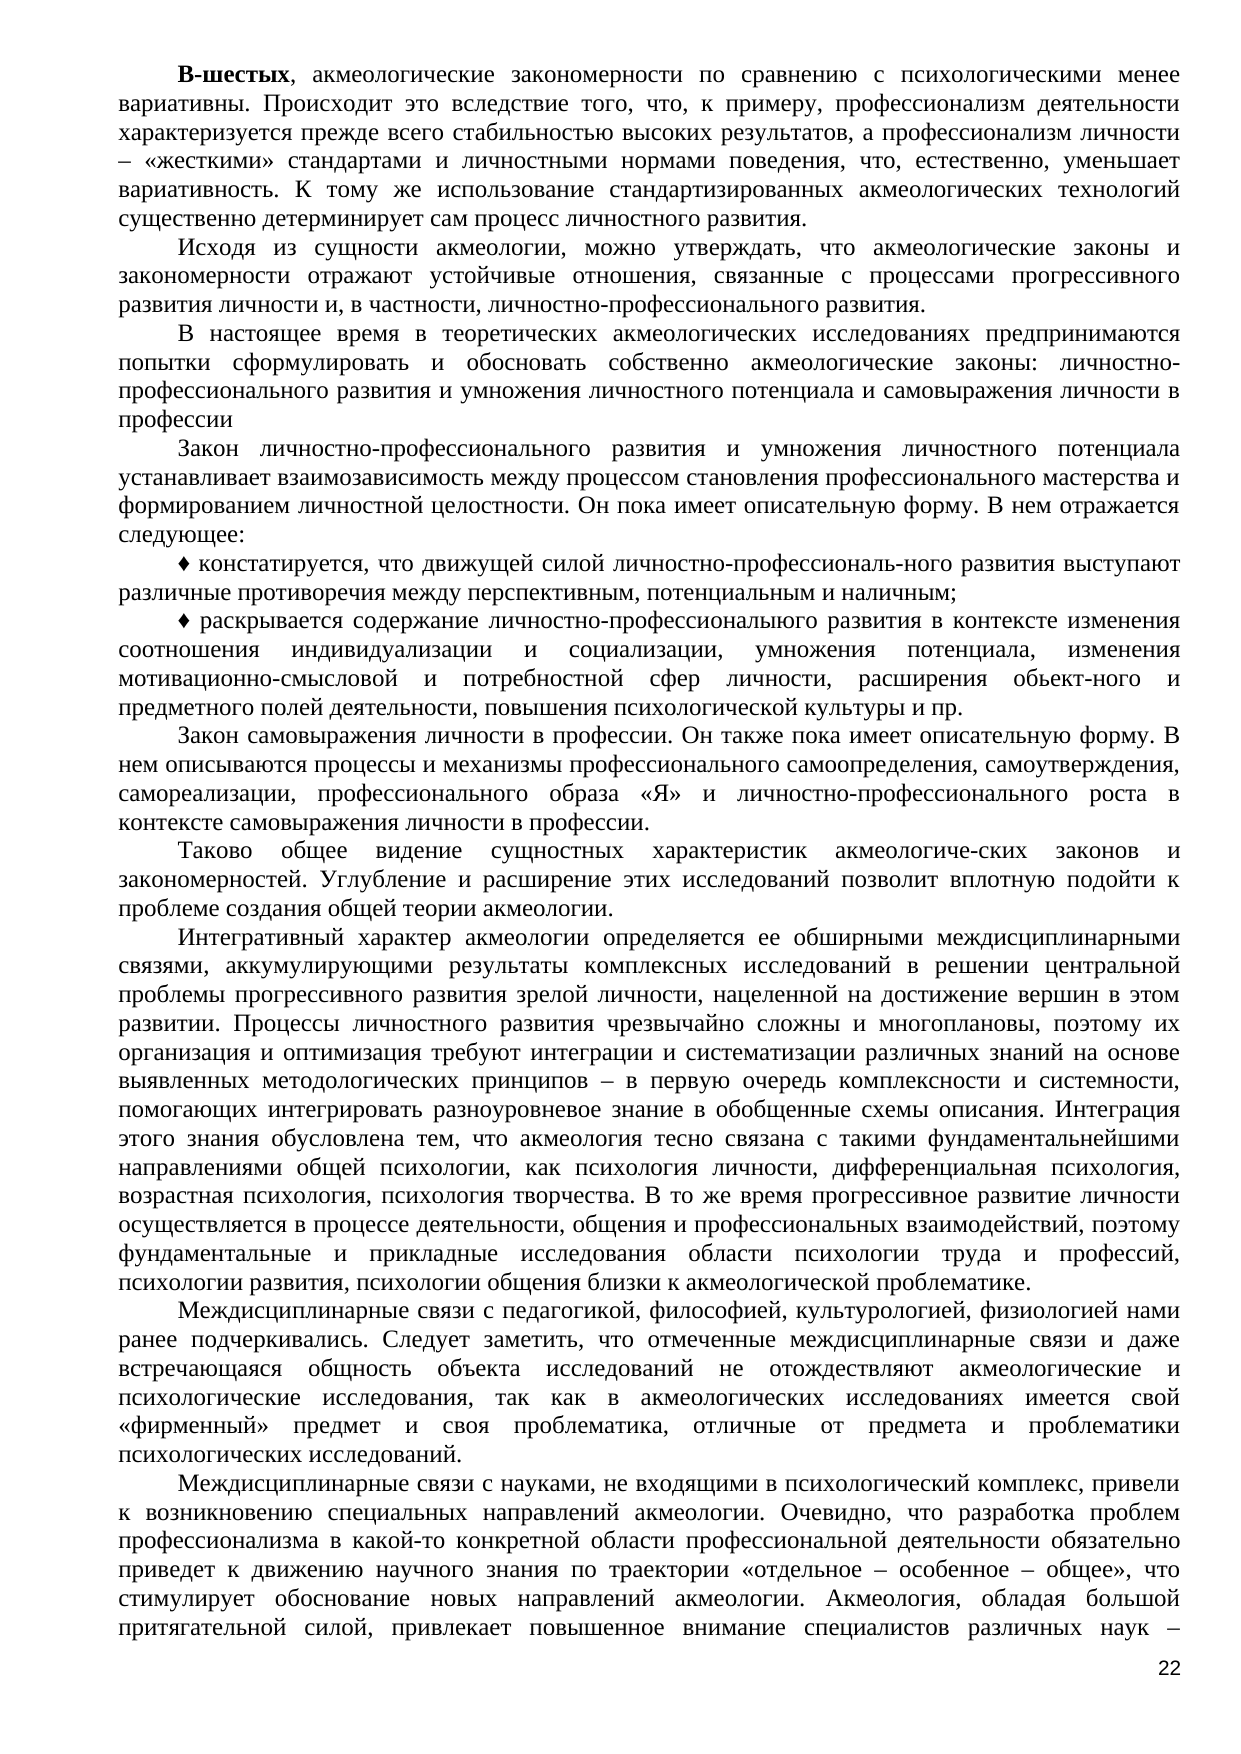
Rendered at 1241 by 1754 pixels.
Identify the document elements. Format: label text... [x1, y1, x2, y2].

text ♦ констатируется, что движущей силой личностно-профессиональ-ного развития выступают различные противоречия между перспективным, потенциальным и наличным; [118, 548, 1181, 605]
text Закон самовыражения личности в профессии. Он также пока имеет описательную форму. В нем описываются процессы и механизмы профессионального самоопределения, самоутверждения, самореализации, профессионального образа «Я» и личностно-профессионального роста в контексте самовыражения личности в профессии. [118, 720, 1181, 835]
text В настоящее время в теоретических акмеологических исследованиях предпринимаются попытки сформулировать и обосновать собственно акмеологические законы: личностно-профессионального развития и умножения личностного потенциала и самовыражения личности в профессии [118, 318, 1181, 433]
text Исходя из сущности акмеологии, можно утверждать, что акмеологические законы и закономерности отражают устойчивые отношения, связанные с процессами прогрессивного развития личности и, в частности, личностно-профессионального развития. [118, 232, 1181, 318]
text Таково общее видение сущностных характеристик акмеологиче-ских законов и закономерностей. Углубление и расширение этих исследований позволит вплотную подойти к проблеме создания общей теории акмеологии. [118, 835, 1181, 922]
text Интегративный характер акмеологии определяется ее обширными междисциплинарными связями, аккумулирующими результаты комплексных исследований в решении центральной проблемы прогрессивного развития зрелой личности, нацеленной на достижение вершин в этом развитии. Процессы личностного развития чрезвычайно сложны и многоплановы, поэтому их организация и оптимизация требуют интеграции и систематизации различных знаний на основе выявленных методологических принципов – в первую очередь комплексности и системности, помогающих интегрировать разноуровневое знание в обобщенные схемы описания. Интеграция этого знания обусловлена тем, что акмеология тесно связана с такими фундаментальнейшими направлениями общей психологии, как психология личности, дифференциальная психология, возрастная психология, психология творчества. В то же время прогрессивное развитие личности осуществляется в процессе деятельности, общения и профессиональных взаимодействий, поэтому фундаментальные и прикладные исследования области психологии труда и профессий, психологии развития, психологии общения близки к акмеологической проблематике. [118, 922, 1181, 1295]
text Закон личностно-профессионального развития и умножения личностного потенциала устанавливает взаимозависимость между процессом становления профессионального мастерства и формированием личностной целостности. Он пока имеет описательную форму. В нем отражается следующее: [118, 433, 1181, 548]
text В-шестых, акмеологические закономерности по сравнению с психологическими менее вариативны. Происходит это вследствие того, что, к примеру, профессионализм деятельности характеризуется прежде всего стабильностью высоких результатов, а профессионализм личности – «жесткими» стандартами и личностными нормами поведения, что, естественно, уменьшает вариативность. К тому же использование стандартизированных акмеологических технологий существенно детерминирует сам процесс личностного развития. [118, 59, 1181, 232]
text ♦ раскрывается содержание личностно-профессионалыюго развития в контексте изменения соотношения индивидуализации и социализации, умножения потенциала, изменения мотивационно-смысловой и потребностной сфер личности, расширения обьект-ного и предметного полей деятельности, повышения психологической культуры и пр. [118, 605, 1181, 720]
text Междисциплинарные связи с педагогикой, философией, культурологией, физиологией нами ранее подчеркивались. Следует заметить, что отмеченные междисциплинарные связи и даже встречающаяся общность объекта исследований не отождествляют акмеологические и психологические исследования, так как в акмеологических исследованиях имеется свой «фирменный» предмет и своя проблематика, отличные от предмета и проблематики психологических исследований. [118, 1295, 1181, 1468]
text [118, 1468, 1181, 1640]
